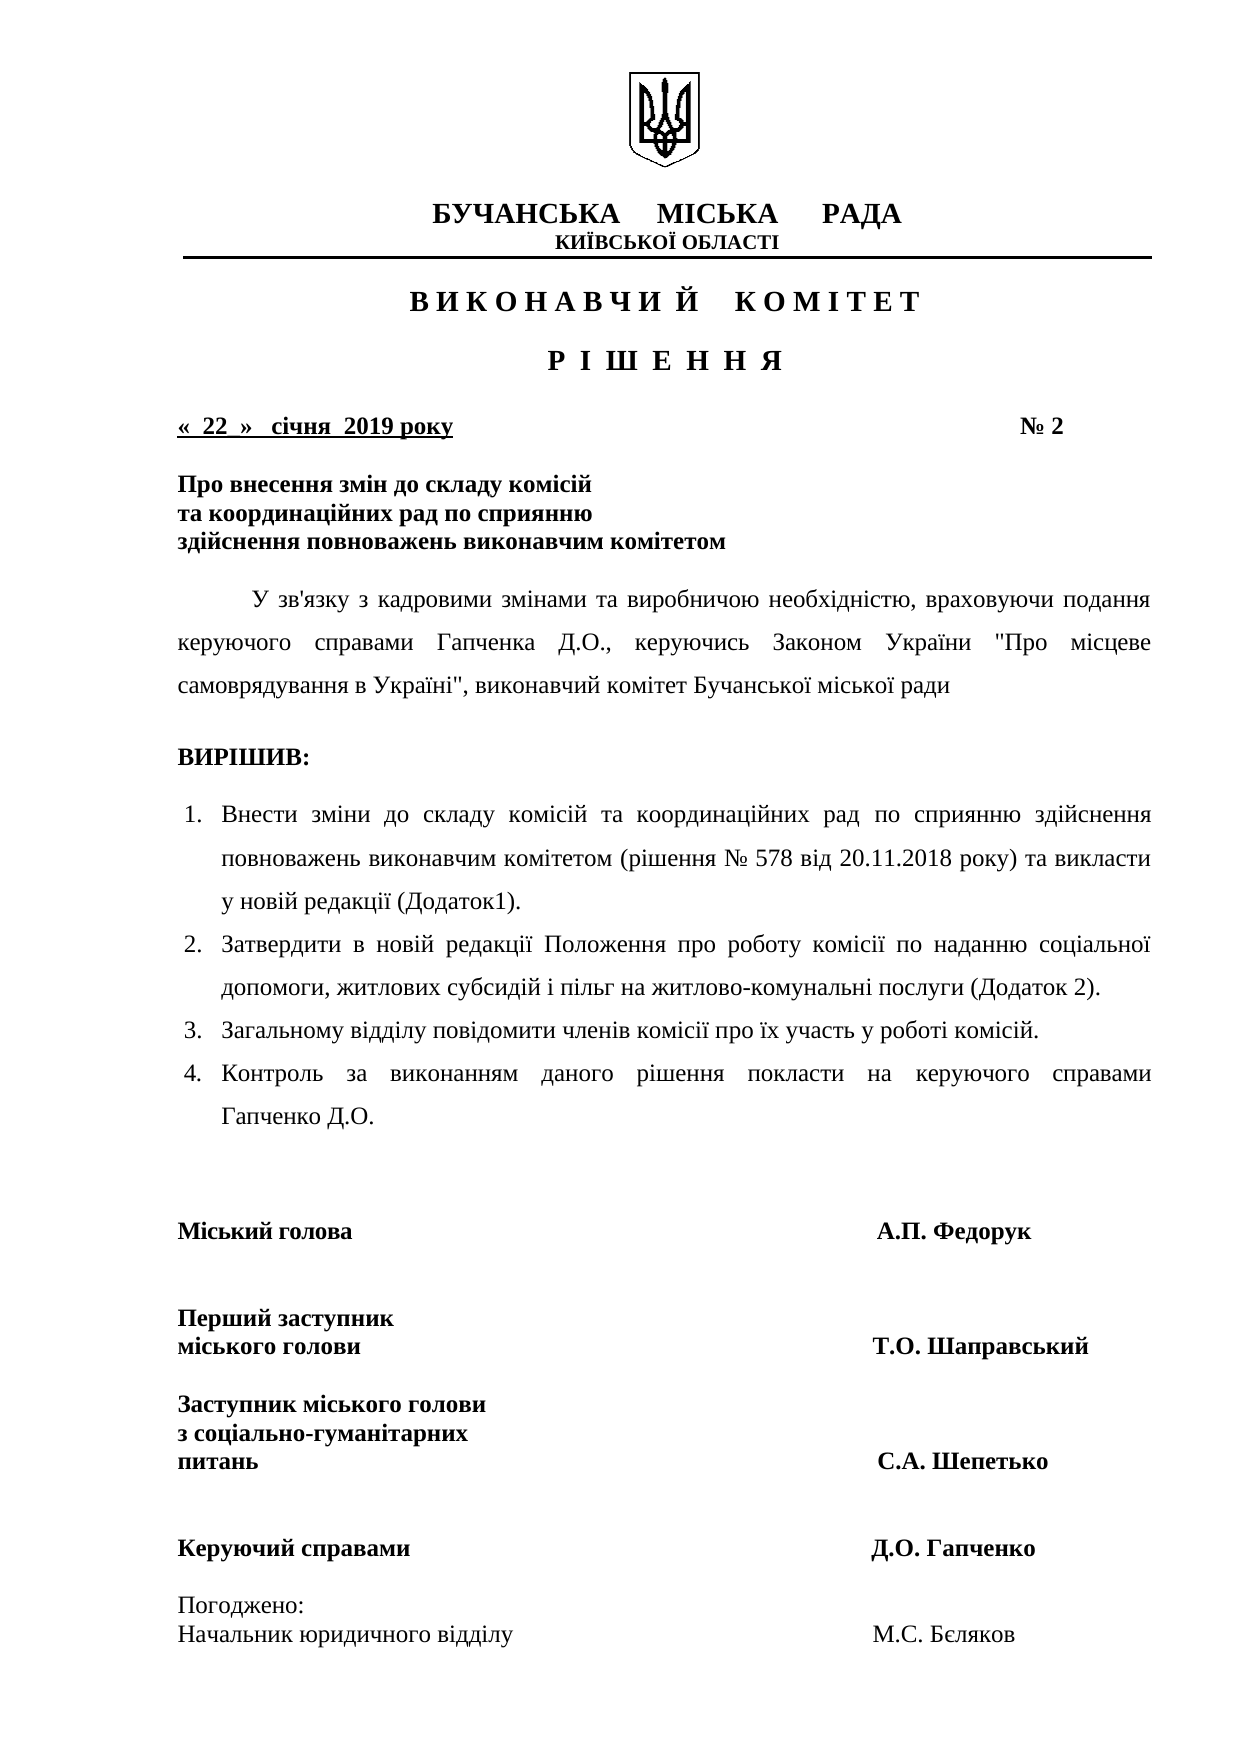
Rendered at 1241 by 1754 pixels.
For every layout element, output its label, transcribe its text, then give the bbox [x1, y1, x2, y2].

text « 22_» січня 2019 року № 2 [177, 411, 1152, 440]
list Загальному відділу повідомити членів комісії про їх участь у роботі комісій. [183, 1015, 1152, 1044]
text міського голови Т.О. Шаправський [177, 1331, 1152, 1360]
text У зв'язку з кадровими змінами та виробничою необхідністю, враховуючи подання керуючого справами Гапченка Д.О., керуючись Законом України "Про місцеве самоврядування в Україні", виконавчий комітет Бучанської міської ради [177, 584, 1152, 699]
text БУЧАНСЬКА МІСЬКА РАДА [183, 197, 1152, 230]
text Заступник міського голови [177, 1389, 1152, 1418]
text Перший заступник [177, 1303, 1152, 1331]
text здійснення повноважень виконавчим комітетом [177, 526, 1152, 555]
text питань С.А. Шепетько [177, 1446, 1152, 1475]
text КИЇВСЬКОЇ ОБЛАСТІ [183, 230, 1152, 256]
text з соціально-гуманітарних [177, 1418, 1152, 1446]
text Міський голова А.П. Федорук [177, 1216, 1152, 1245]
text Про внесення змін до складу комісій [177, 469, 1152, 498]
list Контроль за виконанням даного рішення покласти на керуючого справами Гапченко Д.О. [183, 1058, 1152, 1130]
list Затвердити в новій редакції Положення про роботу комісії по наданню соціальної допомоги, житлових субсидій і пільг на житлово-комунальні послуги (Додаток 2). [183, 929, 1152, 1001]
text В И К О Н А В Ч И Й К О М І Т Е Т [177, 284, 1152, 318]
text Керуючий справами Д.О. Гапченко [177, 1533, 1152, 1561]
text Р І Ш Е Н Н Я [177, 343, 1152, 376]
list Внести зміни до складу комісій та координаційних рад по сприянню здійснення повноважень виконавчим комітетом (рішення № 578 від 20.11.2018 року) та викласти у новій редакції (Додаток1). [183, 799, 1152, 914]
text ВИРІШИВ: [177, 742, 1152, 771]
text Погоджено: [177, 1590, 1152, 1619]
text Начальник юридичного відділу М.С. Бєляков [177, 1619, 1152, 1648]
text та координаційних рад по сприянню [177, 498, 1152, 526]
